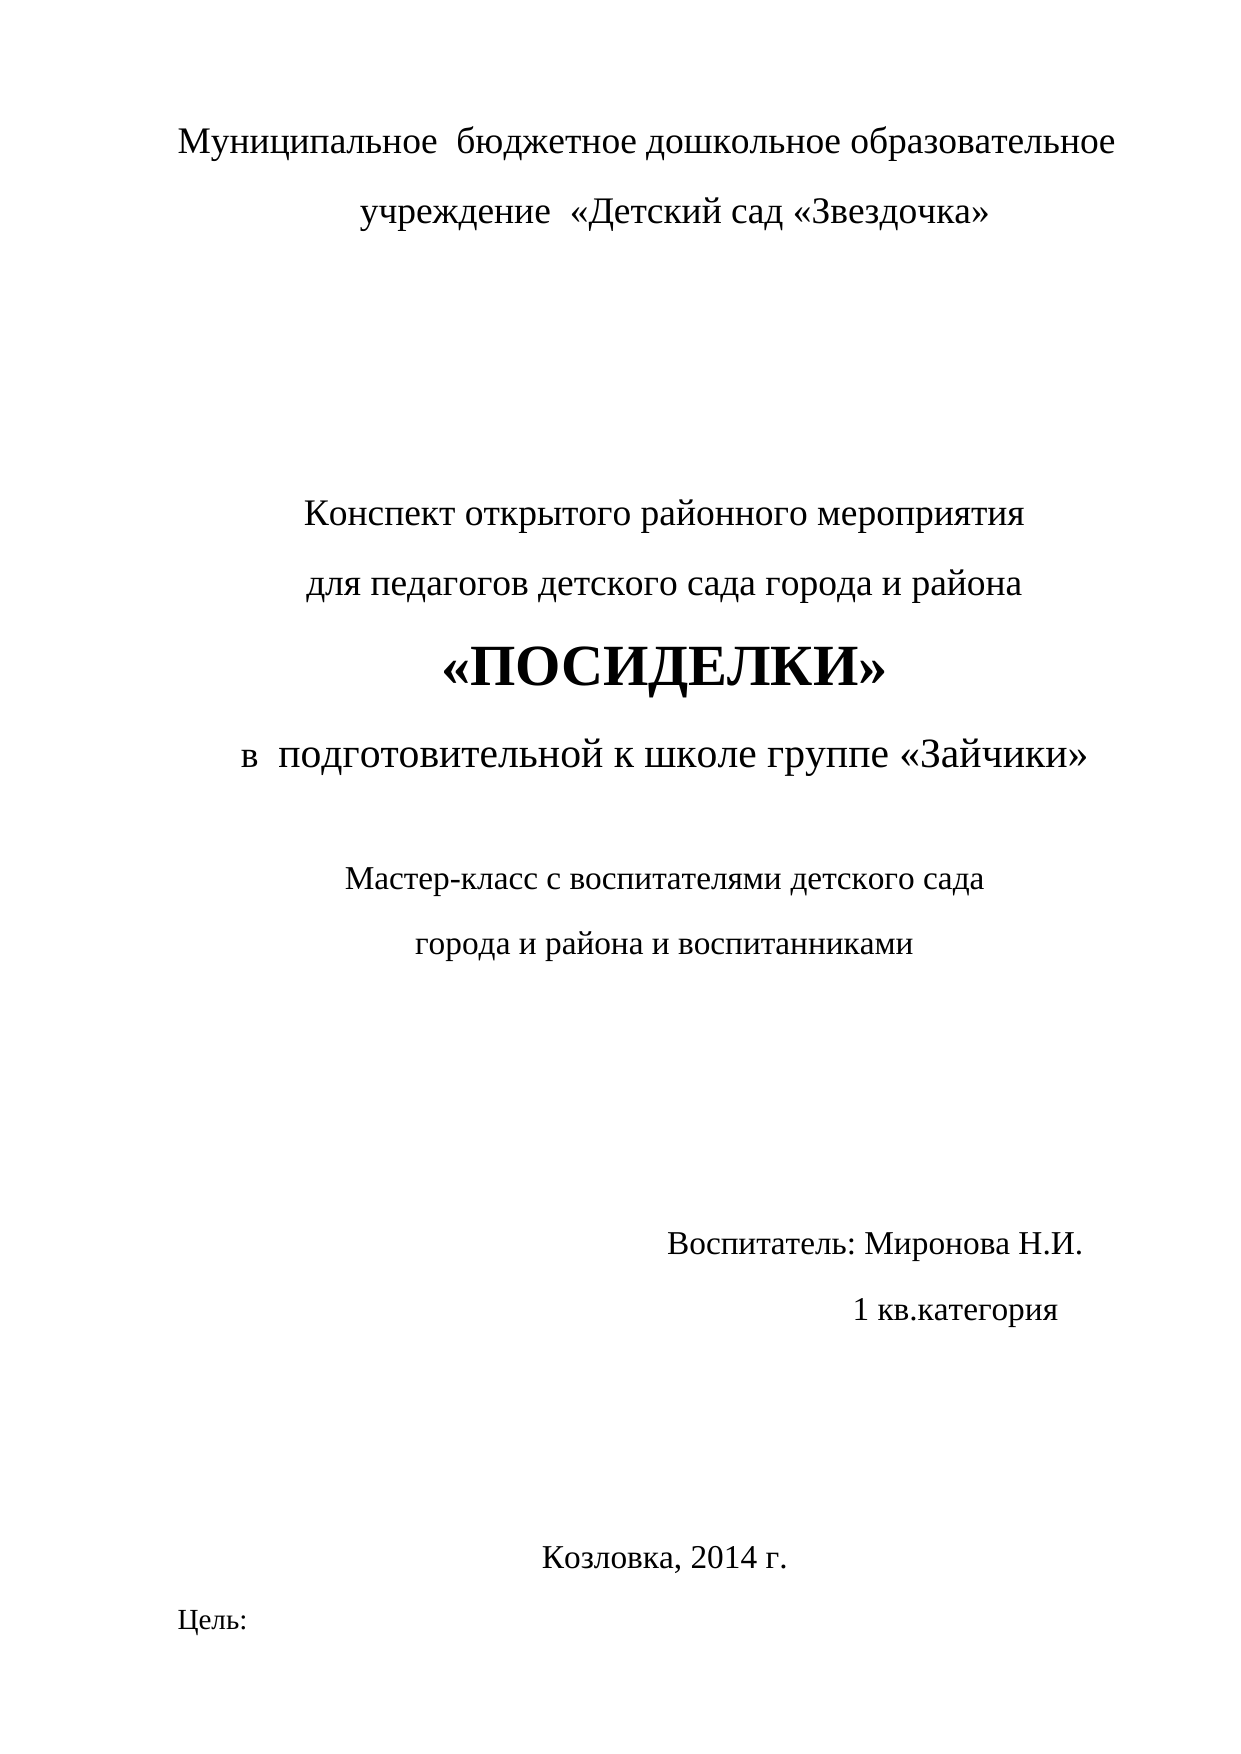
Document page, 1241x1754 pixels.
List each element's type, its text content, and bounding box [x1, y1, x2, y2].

text города и района и воспитанниками [177, 923, 1152, 962]
text 1 кв.категория [177, 1290, 1152, 1328]
text «ПОСИДЕЛКИ» [177, 631, 1152, 698]
text Воспитатель: Миронова Н.И. [177, 1223, 1152, 1262]
text Конспект открытого районного мероприятия [177, 490, 1152, 533]
text Мастер-класс с воспитателями детского сада [177, 858, 1152, 897]
text Козловка, 2014 г. [177, 1537, 1152, 1576]
text Цель: [177, 1602, 1152, 1636]
text Муниципальное бюджетное дошкольное образовательное [103, 118, 1152, 161]
text учреждение «Детский сад «Звездочка» [177, 188, 1152, 232]
text для педагогов детского сада города и района [177, 560, 1152, 603]
text в подготовительной к школе группе «Зайчики» [177, 729, 1152, 777]
